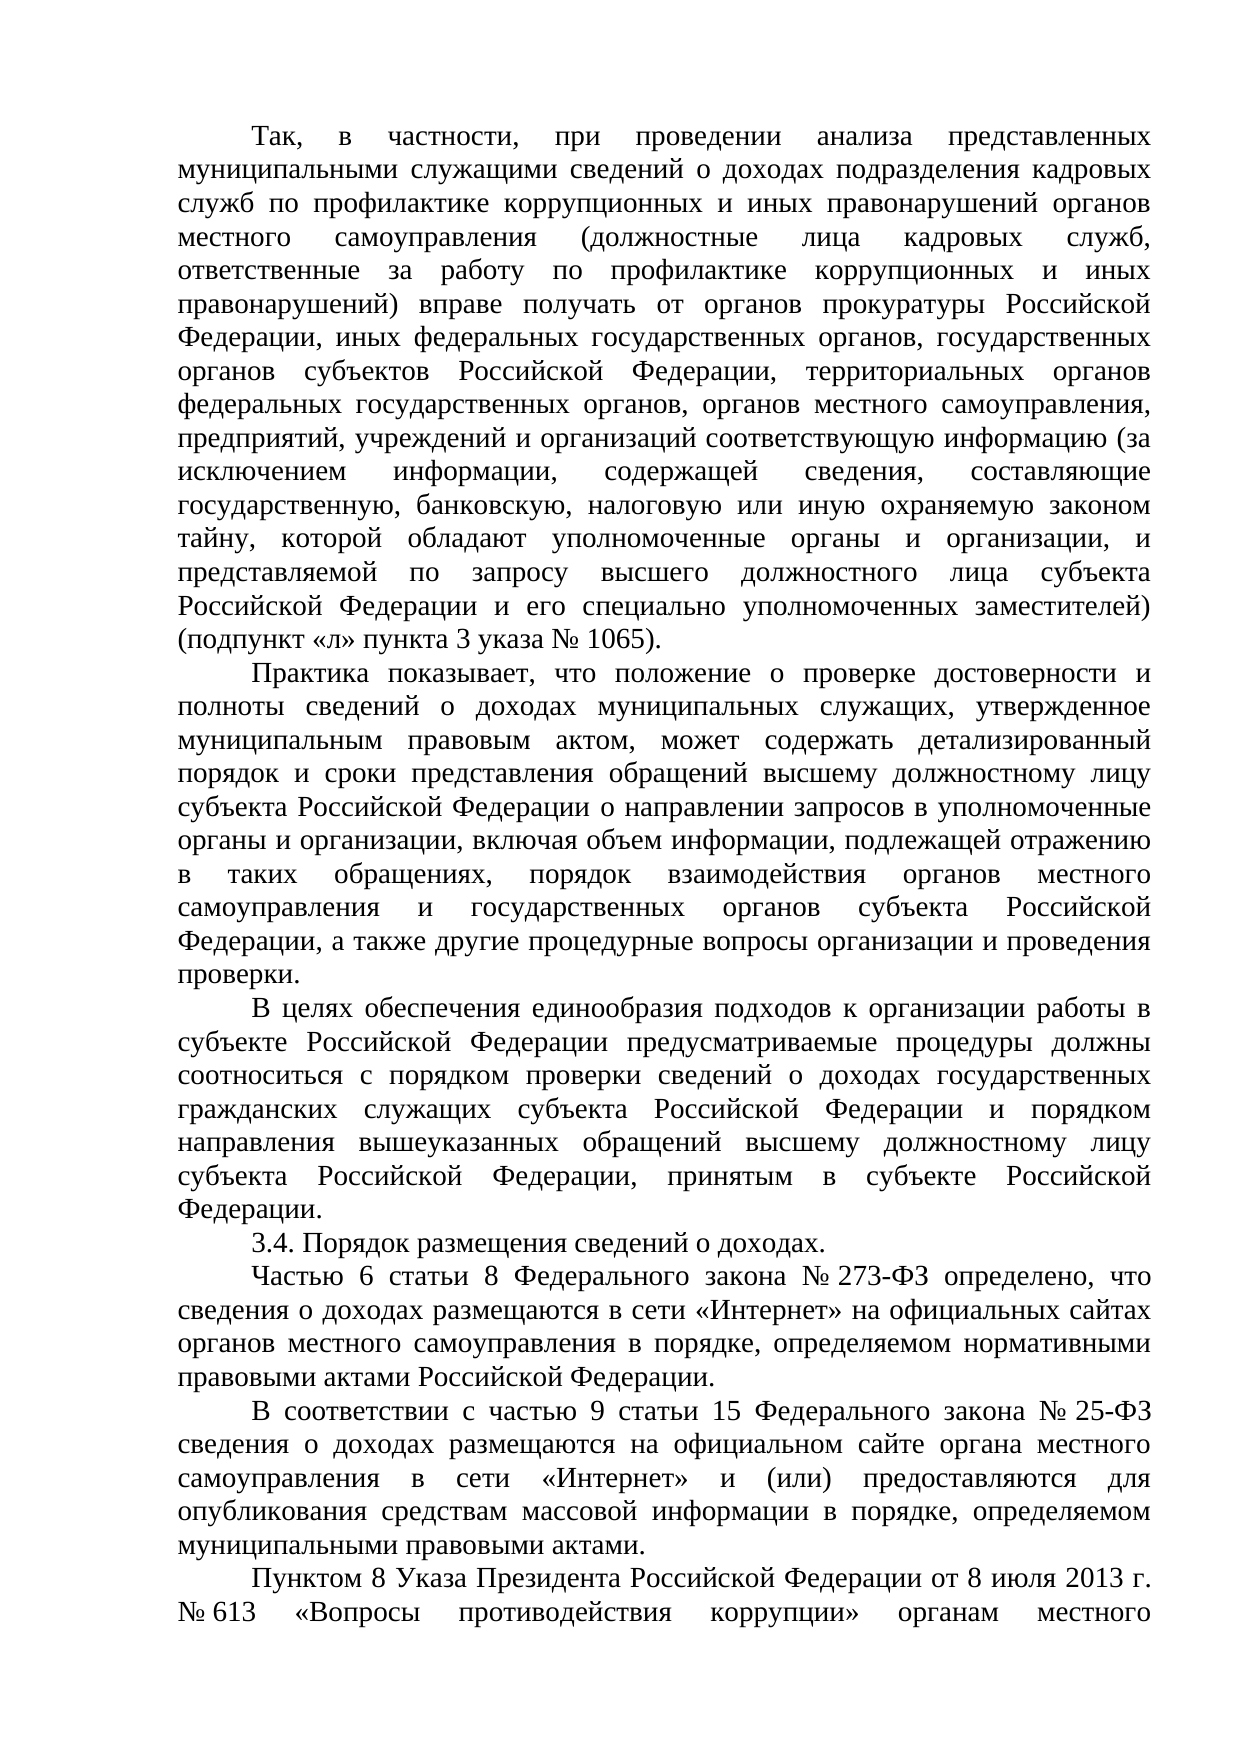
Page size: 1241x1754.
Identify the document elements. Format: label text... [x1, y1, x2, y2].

text В целях обеспечения единообразия подходов к организации работы в субъекте Российской Федерации предусматриваемые процедуры должны соотноситься с порядком проверки сведений о доходах государственных гражданских служащих субъекта Российской Федерации и порядком направления вышеуказанных обращений высшему должностному лицу субъекта Российской Федерации, принятым в субъекте Российской Федерации. [177, 990, 1152, 1225]
text 3.4. Порядок размещения сведений о доходах. [177, 1225, 1152, 1258]
text В соответствии с частью 9 статьи 15 Федерального закона № 25-ФЗ сведения о доходах размещаются на официальном сайте органа местного самоуправления в сети «Интернет» и (или) предоставляются для опубликования средствам массовой информации в порядке, определяемом муниципальными правовыми актами. [177, 1393, 1152, 1560]
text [177, 1560, 1152, 1627]
text Практика показывает, что положение о проверке достоверности и полноты сведений о доходах муниципальных служащих, утвержденное муниципальным правовым актом, может содержать детализированный порядок и сроки представления обращений высшему должностному лицу субъекта Российской Федерации о направлении запросов в уполномоченные органы и организации, включая объем информации, подлежащей отражению в таких обращениях, порядок взаимодействия органов местного самоуправления и государственных органов субъекта Российской Федерации, а также другие процедурные вопросы организации и проведения проверки. [177, 655, 1152, 990]
text Так, в частности, при проведении анализа представленных муниципальными служащими сведений о доходах подразделения кадровых служб по профилактике коррупционных и иных правонарушений органов местного самоуправления (должностные лица кадровых служб, ответственные за работу по профилактике коррупционных и иных правонарушений) вправе получать от органов прокуратуры Российской Федерации, иных федеральных государственных органов, государственных органов субъектов Российской Федерации, территориальных органов федеральных государственных органов, органов местного самоуправления, предприятий, учреждений и организаций соответствующую информацию (за исключением информации, содержащей сведения, составляющие государственную, банковскую, налоговую или иную охраняемую законом тайну, которой обладают уполномоченные органы и организации, и представляемой по запросу высшего должностного лица субъекта Российской Федерации и его специально уполномоченных заместителей) (подпункт «л» пункта 3 указа № 1065). [177, 118, 1152, 655]
text Частью 6 статьи 8 Федерального закона № 273-ФЗ определено, что сведения о доходах размещаются в сети «Интернет» на официальных сайтах органов местного самоуправления в порядке, определяемом нормативными правовыми актами Российской Федерации. [177, 1258, 1152, 1393]
